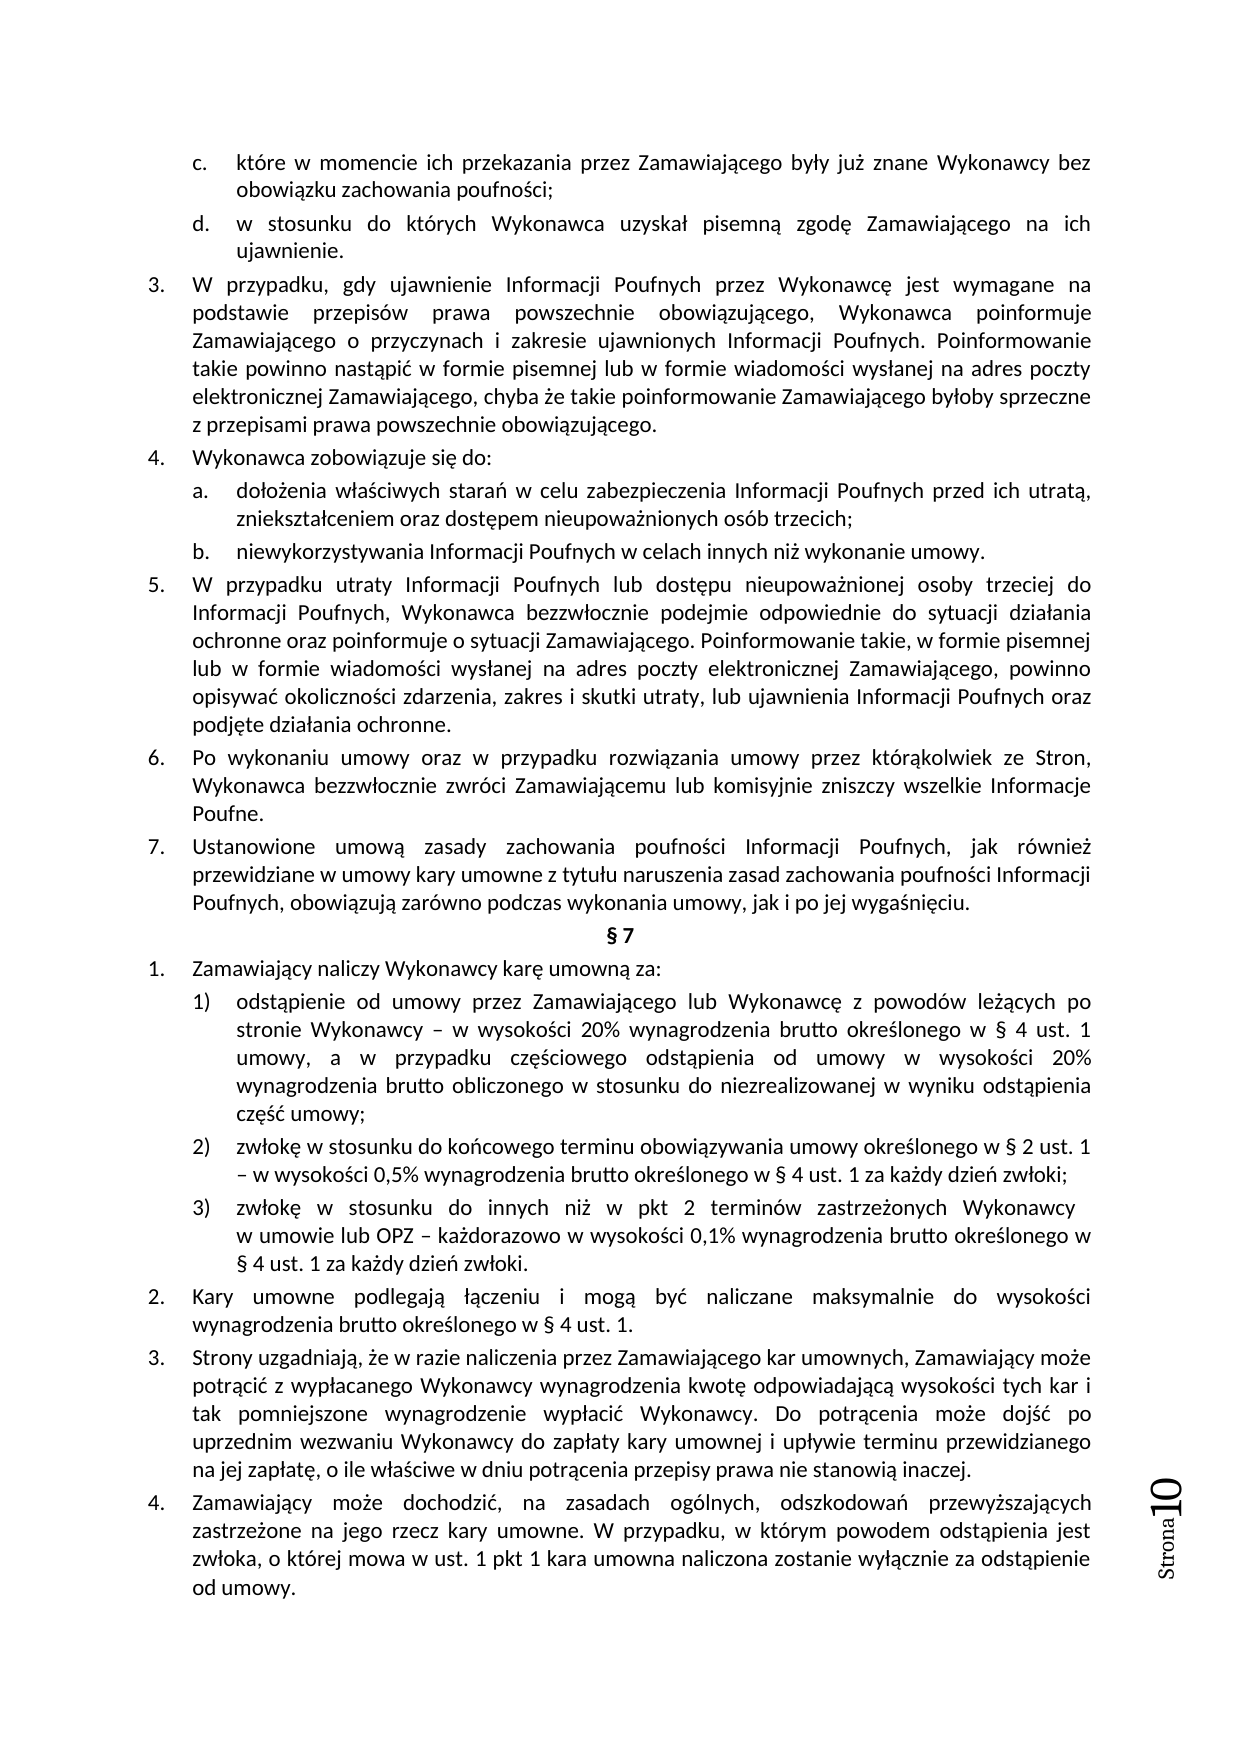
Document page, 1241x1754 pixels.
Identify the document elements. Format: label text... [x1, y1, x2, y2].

list Ustanowione umową zasady zachowania poufności Informacji Poufnych, jak również przewidziane w umowy kary umowne z tytułu naruszenia zasad zachowania poufności Informacji Poufnych, obowiązują zarówno podczas wykonania umowy, jak i po jej wygaśnięciu. [148, 832, 1093, 916]
list Po wykonaniu umowy oraz w przypadku rozwiązania umowy przez którąkolwiek ze Stron, Wykonawca bezzwłocznie zwróci Zamawiającemu lub komisyjnie zniszczy wszelkie Informacje Poufne. [148, 743, 1093, 827]
list Zamawiający naliczy Wykonawcy karę umowną za: [148, 954, 1093, 982]
list Kary umowne podlegają łączeniu i mogą być naliczane maksymalnie do wysokości wynagrodzenia brutto określonego w § 4 ust. 1. [148, 1282, 1093, 1338]
list Strony uzgadniają, że w razie naliczenia przez Zamawiającego kar umownych, Zamawiający może potrącić z wypłacanego Wykonawcy wynagrodzenia kwotę odpowiadającą wysokości tych kar i tak pomniejszone wynagrodzenie wypłacić Wykonawcy. Do potrącenia może dojść po uprzednim wezwaniu Wykonawcy do zapłaty kary umownej i upływie terminu przewidzianego na jej zapłatę, o ile właściwe w dniu potrącenia przepisy prawa nie stanowią inaczej. [148, 1343, 1093, 1483]
list dołożenia właściwych starań w celu zabezpieczenia Informacji Poufnych przed ich utratą, zniekształceniem oraz dostępem nieupoważnionych osób trzecich; [192, 476, 1093, 532]
list zwłokę w stosunku do innych niż w pkt 2 terminów zastrzeżonych Wykonawcy w umowie lub OPZ – każdorazowo w wysokości 0,1% wynagrodzenia brutto określonego w § 4 ust. 1 za każdy dzień zwłoki. [192, 1193, 1093, 1277]
list odstąpienie od umowy przez Zamawiającego lub Wykonawcę z powodów leżących po stronie Wykonawcy – w wysokości 20% wynagrodzenia brutto określonego w § 4 ust. 1 umowy, a w przypadku częściowego odstąpienia od umowy w wysokości 20% wynagrodzenia brutto obliczonego w stosunku do niezrealizowanej w wyniku odstąpienia część umowy; [192, 987, 1093, 1127]
list W przypadku, gdy ujawnienie Informacji Poufnych przez Wykonawcę jest wymagane na podstawie przepisów prawa powszechnie obowiązującego, Wykonawca poinformuje Zamawiającego o przyczynach i zakresie ujawnionych Informacji Poufnych. Poinformowanie takie powinno nastąpić w formie pisemnej lub w formie wiadomości wysłanej na adres poczty elektronicznej Zamawiającego, chyba że takie poinformowanie Zamawiającego byłoby sprzeczne z przepisami prawa powszechnie obowiązującego. [148, 270, 1093, 438]
list W przypadku utraty Informacji Poufnych lub dostępu nieupoważnionej osoby trzeciej do Informacji Poufnych, Wykonawca bezzwłocznie podejmie odpowiednie do sytuacji działania ochronne oraz poinformuje o sytuacji Zamawiającego. Poinformowanie takie, w formie pisemnej lub w formie wiadomości wysłanej na adres poczty elektronicznej Zamawiającego, powinno opisywać okoliczności zdarzenia, zakres i skutki utraty, lub ujawnienia Informacji Poufnych oraz podjęte działania ochronne. [148, 570, 1093, 738]
list zwłokę w stosunku do końcowego terminu obowiązywania umowy określonego w § 2 ust. 1 – w wysokości 0,5% wynagrodzenia brutto określonego w § 4 ust. 1 za każdy dzień zwłoki; [192, 1132, 1093, 1188]
list Wykonawca zobowiązuje się do: [148, 443, 1093, 471]
list w stosunku do których Wykonawca uzyskał pisemną zgodę Zamawiającego na ich ujawnienie. [192, 209, 1093, 265]
list niewykorzystywania Informacji Poufnych w celach innych niż wykonanie umowy. [192, 537, 1093, 565]
list Zamawiający może dochodzić, na zasadach ogólnych, odszkodowań przewyższających zastrzeżone na jego rzecz kary umowne. W przypadku, w którym powodem odstąpienia jest zwłoka, o której mowa w ust. 1 pkt 1 kara umowna naliczona zostanie wyłącznie za odstąpienie od umowy. [148, 1488, 1093, 1601]
text § 7 [148, 921, 1093, 949]
list które w momencie ich przekazania przez Zamawiającego były już znane Wykonawcy bez obowiązku zachowania poufności; [192, 148, 1093, 204]
